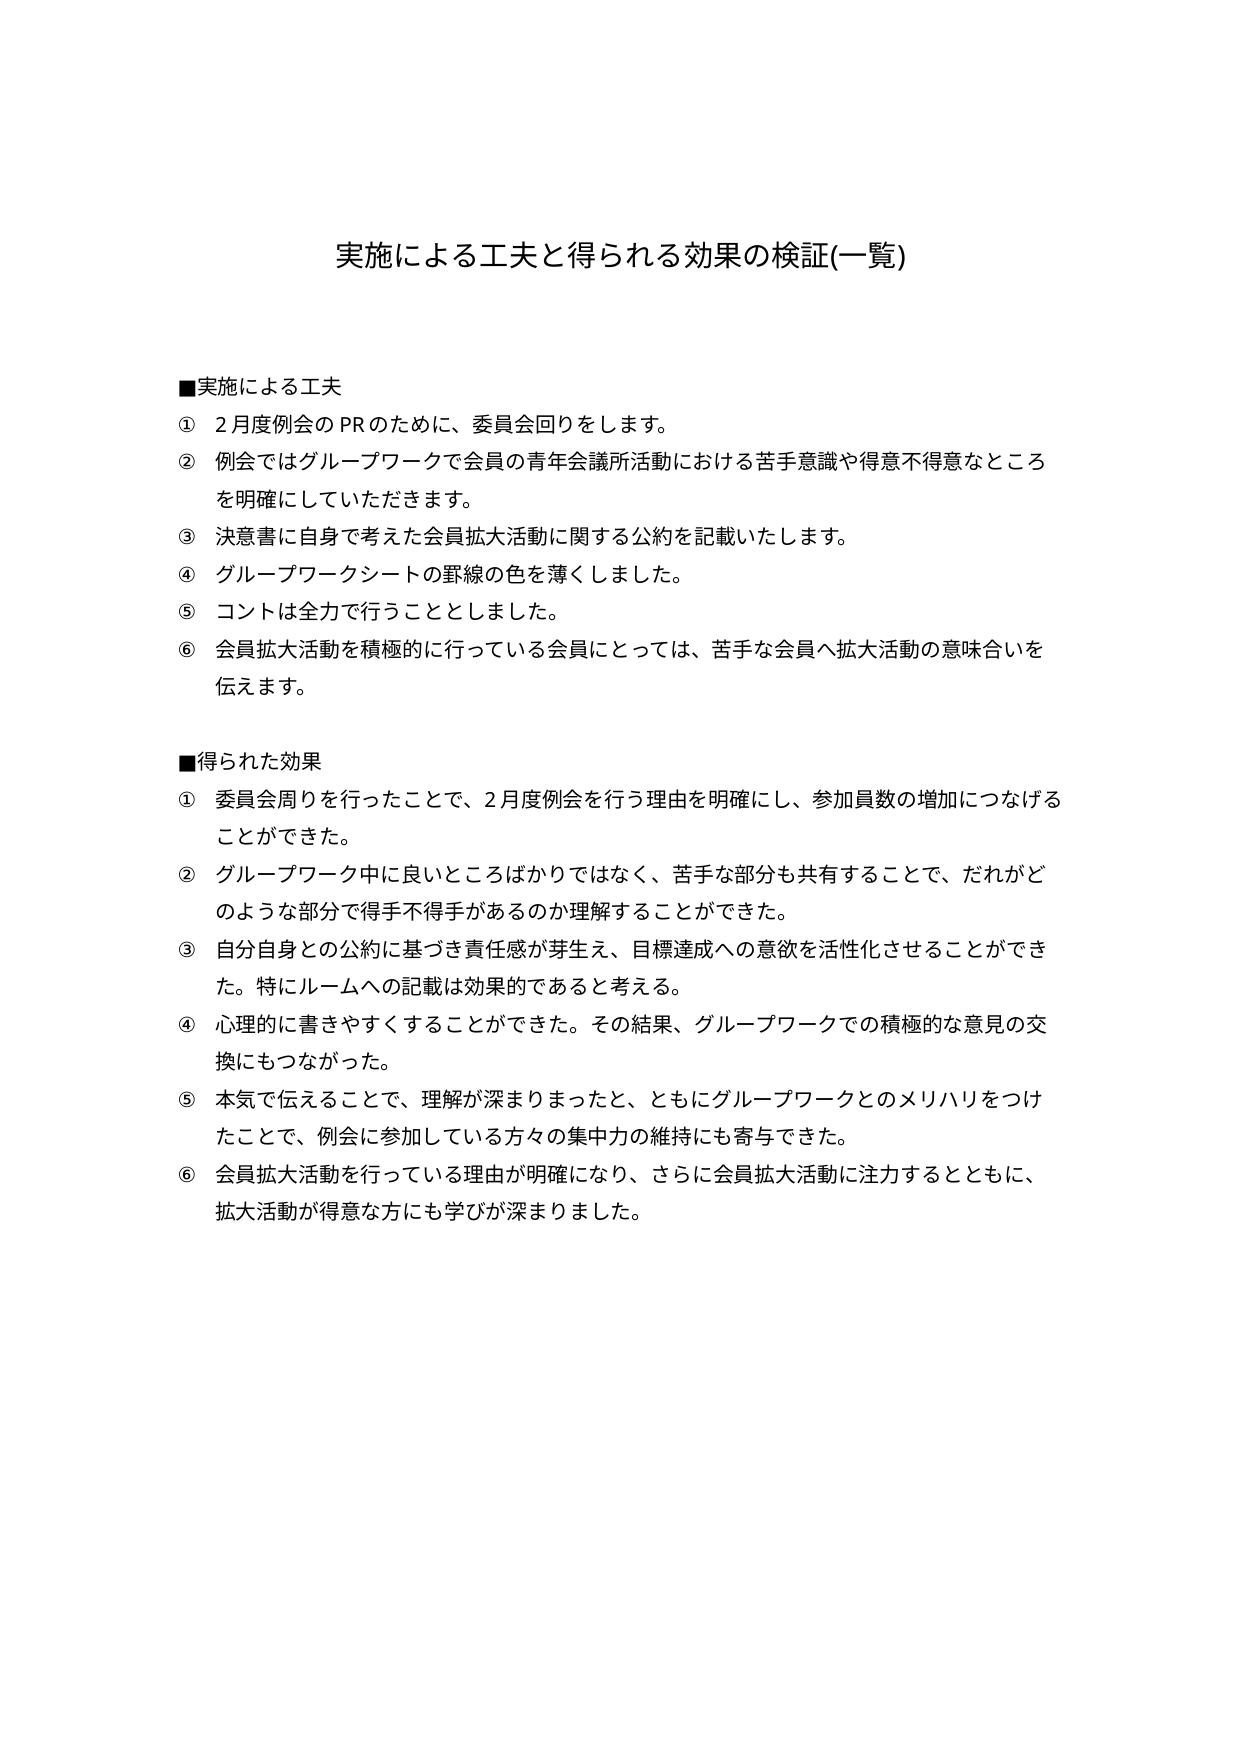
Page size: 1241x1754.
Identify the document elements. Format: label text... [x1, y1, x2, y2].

list グループワーク中に良いところばかりではなく、苦手な部分も共有することで、だれがどのような部分で得手不得手があるのか理解することができた。 [177, 854, 1063, 929]
list 2月度例会のPRのために、委員会回りをします。 [177, 404, 1063, 442]
list 自分自身との公約に基づき責任感が芽生え、目標達成への意欲を活性化させることができた。特にルームへの記載は効果的であると考える。 [177, 929, 1063, 1004]
list 決意書に自身で考えた会員拡大活動に関する公約を記載いたします。 [177, 517, 1063, 554]
list 会員拡大活動を行っている理由が明確になり、さらに会員拡大活動に注力するとともに、拡大活動が得意な方にも学びが深まりました。 [177, 1154, 1063, 1229]
list 例会ではグループワークで会員の青年会議所活動における苦手意識や得意不得意なところを明確にしていただきます。 [177, 442, 1063, 517]
text ■得られた効果 [177, 742, 1063, 779]
list 本気で伝えることで、理解が深まりまったと、ともにグループワークとのメリハリをつけたことで、例会に参加している方々の集中力の維持にも寄与できた。 [177, 1079, 1063, 1154]
text 実施による工夫と得られる効果の検証(一覧) [177, 217, 1063, 292]
list 心理的に書きやすくすることができた。その結果、グループワークでの積極的な意見の交換にもつながった。 [177, 1004, 1063, 1079]
list グループワークシートの罫線の色を薄くしました。 [177, 554, 1063, 592]
list 会員拡大活動を積極的に行っている会員にとっては、苦手な会員へ拡大活動の意味合いを伝えます。 [177, 629, 1063, 704]
list コントは全力で行うこととしました。 [177, 592, 1063, 629]
list 委員会周りを行ったことで、2月度例会を行う理由を明確にし、参加員数の増加につなげることができた。 [177, 779, 1063, 854]
text ■実施による工夫 [177, 367, 1063, 404]
